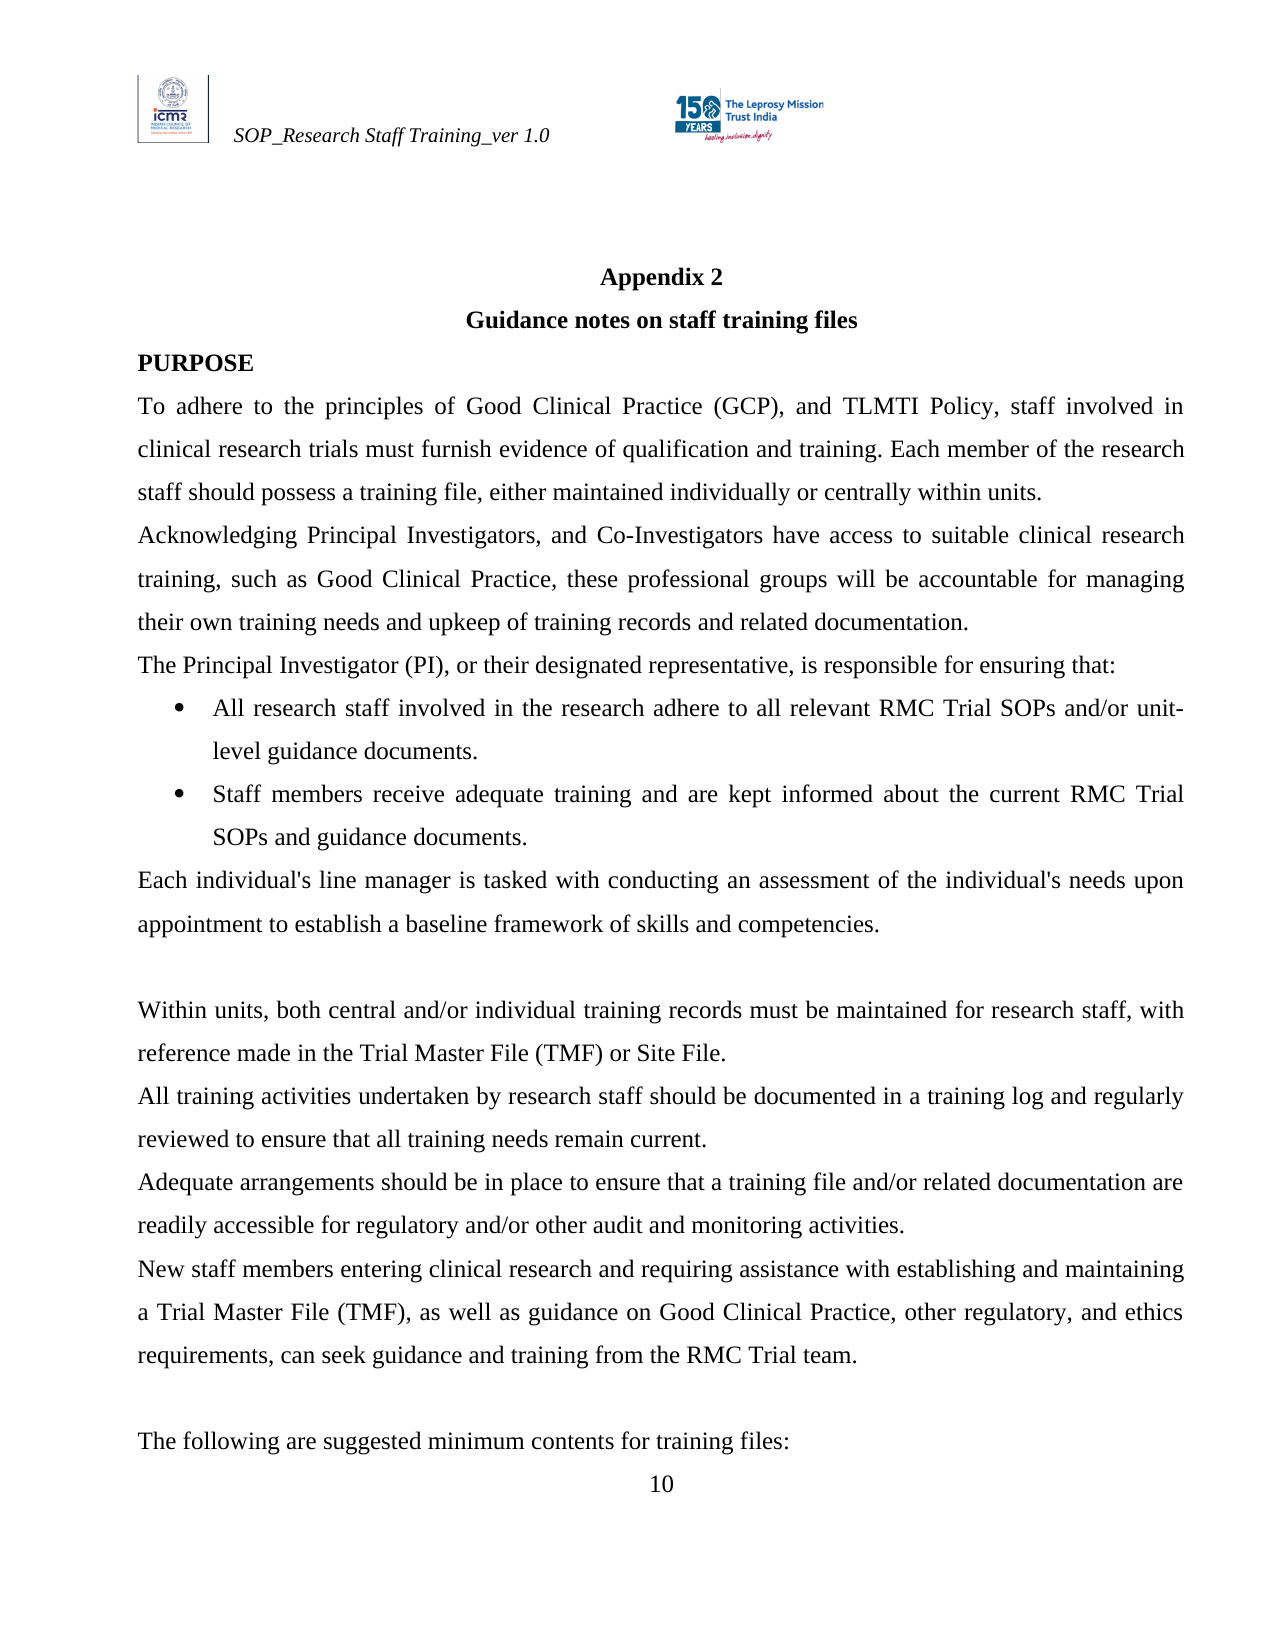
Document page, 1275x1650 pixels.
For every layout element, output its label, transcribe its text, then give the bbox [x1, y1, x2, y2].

text The following are suggested minimum contents for training files: [137, 1426, 1185, 1455]
text PURPOSE [137, 348, 1185, 377]
text Acknowledging Principal Investigators, and Co-Investigators have access to suitable clinical research training, such as Good Clinical Practice, these professional groups will be accountable for managing their own training needs and upkeep of training records and related documentation. [137, 521, 1185, 636]
text The Principal Investigator (PI), or their designated representative, is responsible for ensuring that: [137, 650, 1185, 679]
text Within units, both central and/or individual training records must be maintained for research staff, with reference made in the Trial Master File (TMF) or Site File. [137, 995, 1185, 1067]
list All research staff involved in the research adhere to all relevant RMC Trial SOPs and/or unit-level guidance documents. [175, 693, 1185, 765]
text Appendix 2 [137, 262, 1185, 291]
text Each individual's line manager is tasked with conducting an assessment of the individual's needs upon appointment to establish a baseline framework of skills and competencies. [137, 866, 1185, 937]
text Adequate arrangements should be in place to ensure that a training file and/or related documentation are readily accessible for regulatory and/or other audit and monitoring activities. [137, 1167, 1185, 1239]
list Staff members receive adequate training and are kept informed about the current RMC Trial SOPs and guidance documents. [175, 779, 1185, 851]
picture [137, 75, 209, 143]
text To adhere to the principles of Good Clinical Practice (GCP), and TLMTI Policy, staff involved in clinical research trials must furnish evidence of qualification and training. Each member of the research staff should possess a training file, either maintained individually or centrally within units. [137, 391, 1185, 506]
text New staff members entering clinical research and requiring assistance with establishing and maintaining a Trial Master File (TMF), as well as guidance on Good Clinical Practice, other regulatory, and ethics requirements, can seek guidance and training from the RMC Trial team. [137, 1254, 1185, 1369]
picture [674, 88, 824, 143]
text All training activities undertaken by research staff should be documented in a training log and regularly reviewed to ensure that all training needs remain current. [137, 1081, 1185, 1153]
text Guidance notes on staff training files [137, 305, 1185, 334]
